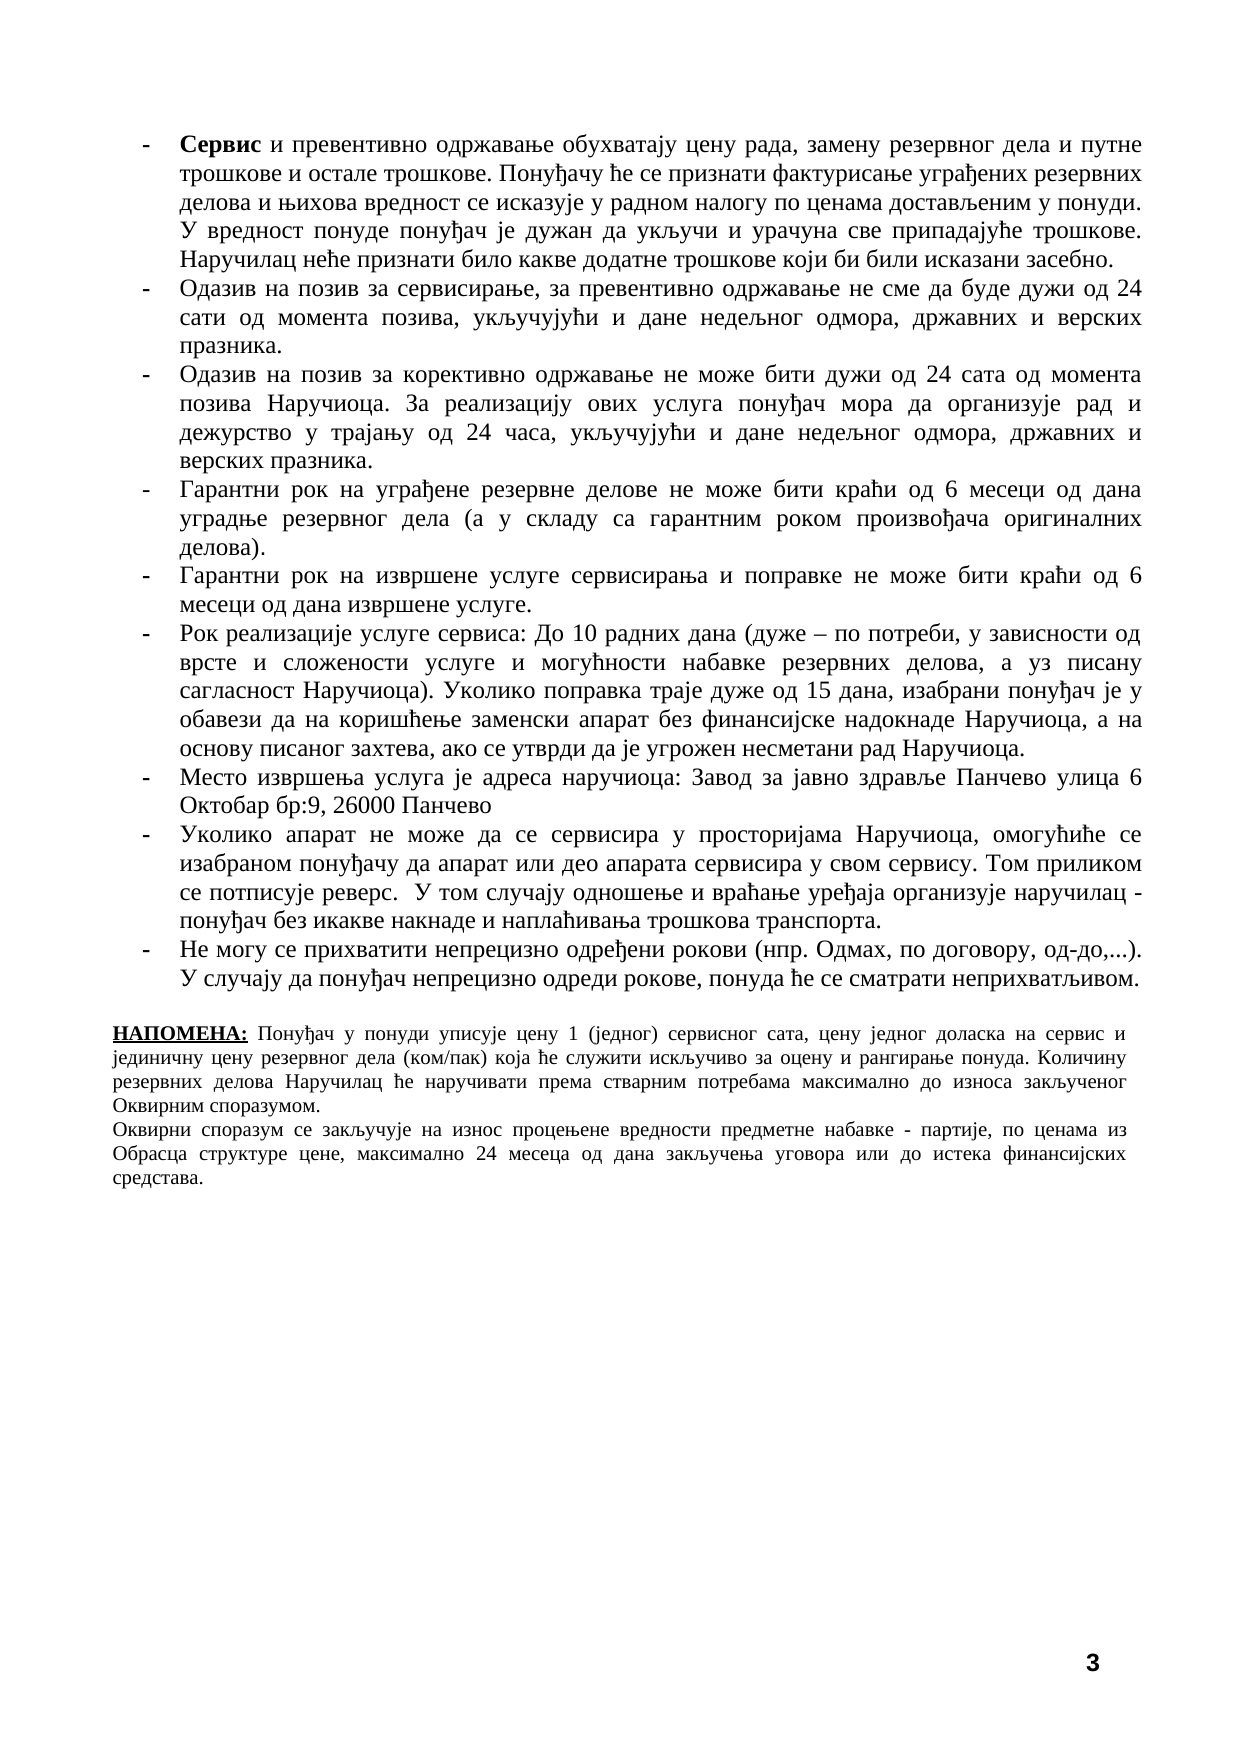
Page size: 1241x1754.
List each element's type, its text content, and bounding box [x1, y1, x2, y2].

list Место извршења услуга је адреса наручиоца: Завод за јавно здравље Панчево улица 6 Октобар бр:9, 26000 Панчево [142, 762, 1143, 819]
text Оквирни споразум се закључује на износ процењене вредности предметне набавке - партије, по ценама из Обрасца структуре цене, максимално 24 месеца од дана закључења уговора или до истека финансијских средстава. [112, 1117, 1128, 1189]
list Не могу се прихватити непрецизно одређени рокови (нпр. Одмах, по договору, од-до,...). У случају да понуђач непрецизно одреди рокове, понуда ће се сматрати неприхватљивом. [142, 934, 1143, 992]
list Одазив на позив за сервисирање, за превентивно одржавање не сме да буде дужи од 24 сати од момента позива, укључујући и дане недељног одмора, државних и верских празника. [142, 273, 1143, 359]
list Рок реализације услуге сервиса: До 10 радних дана (дуже – по потреби, у зависности од врсте и сложености услуге и могућности набавке резервних делова, а уз писану сагласност Наручиоца). Уколико поправка траје дуже од 15 дана, изабрани понуђач је у обавези да на коришћење заменски апарат без финансијске надокнаде Наручиоца, а на основу писаног захтева, ако се утврди да је угрожен несметани рад Наручиоца. [142, 618, 1143, 762]
list Гарантни рок на уграђене резервне делове не може бити краћи од 6 месеци од дана уградње резервног дела (a у складу са гарантним роком произвођача оригиналних делова). [142, 474, 1143, 561]
list Одазив на позив за корективно одржавање не може бити дужи од 24 сата од момента позива Наручиоца. За реализацију ових услуга понуђач мора да организује рад и дежурство у трајању од 24 часа, укључујући и дане недељног одмора, државних и верских празника. [142, 359, 1143, 474]
list Сервис и превентивно одржавање обухватају цену рада, замену резервног дела и путне трошкове и остале трошкове. Понуђачу ће се признати фактурисање уграђених резервних делова и њихова вредност се исказује у радном налогу по ценама достављеним у понуди. У вредност понуде понуђач је дужан да укључи и урачуна све припадајуће трошкове. Наручилац неће признати било какве додатне трошкове који би били исказани засебно. [142, 129, 1143, 273]
text НАПОМЕНА: Понуђач у понуди уписује цену 1 (једног) сервисног сата, цену једног доласка на сервис и јединичну цену резервног дела (ком/пак) која ће служити искључиво за оцену и рангирање понуда. Количину резервних делова Наручилац ће наручивати према стварним потребама максимално до износа закљученог Оквирним споразумом. [112, 1021, 1128, 1117]
list Гарантни рок на извршене услуге сервисирања и поправке не може бити краћи од 6 месеци од дана извршене услуге. [142, 561, 1143, 618]
list Уколико апарат не може да се сервисира у просторијама Наручиоца, омогућиће се изабраном понуђачу да апарат или део апарата сервисира у свом сервису. Том приликом се потписује реверс. У том случају одношење и враћање уређаја организује наручилац - понуђач без икакве накнаде и наплаћивања трошкова транспорта. [142, 819, 1143, 934]
